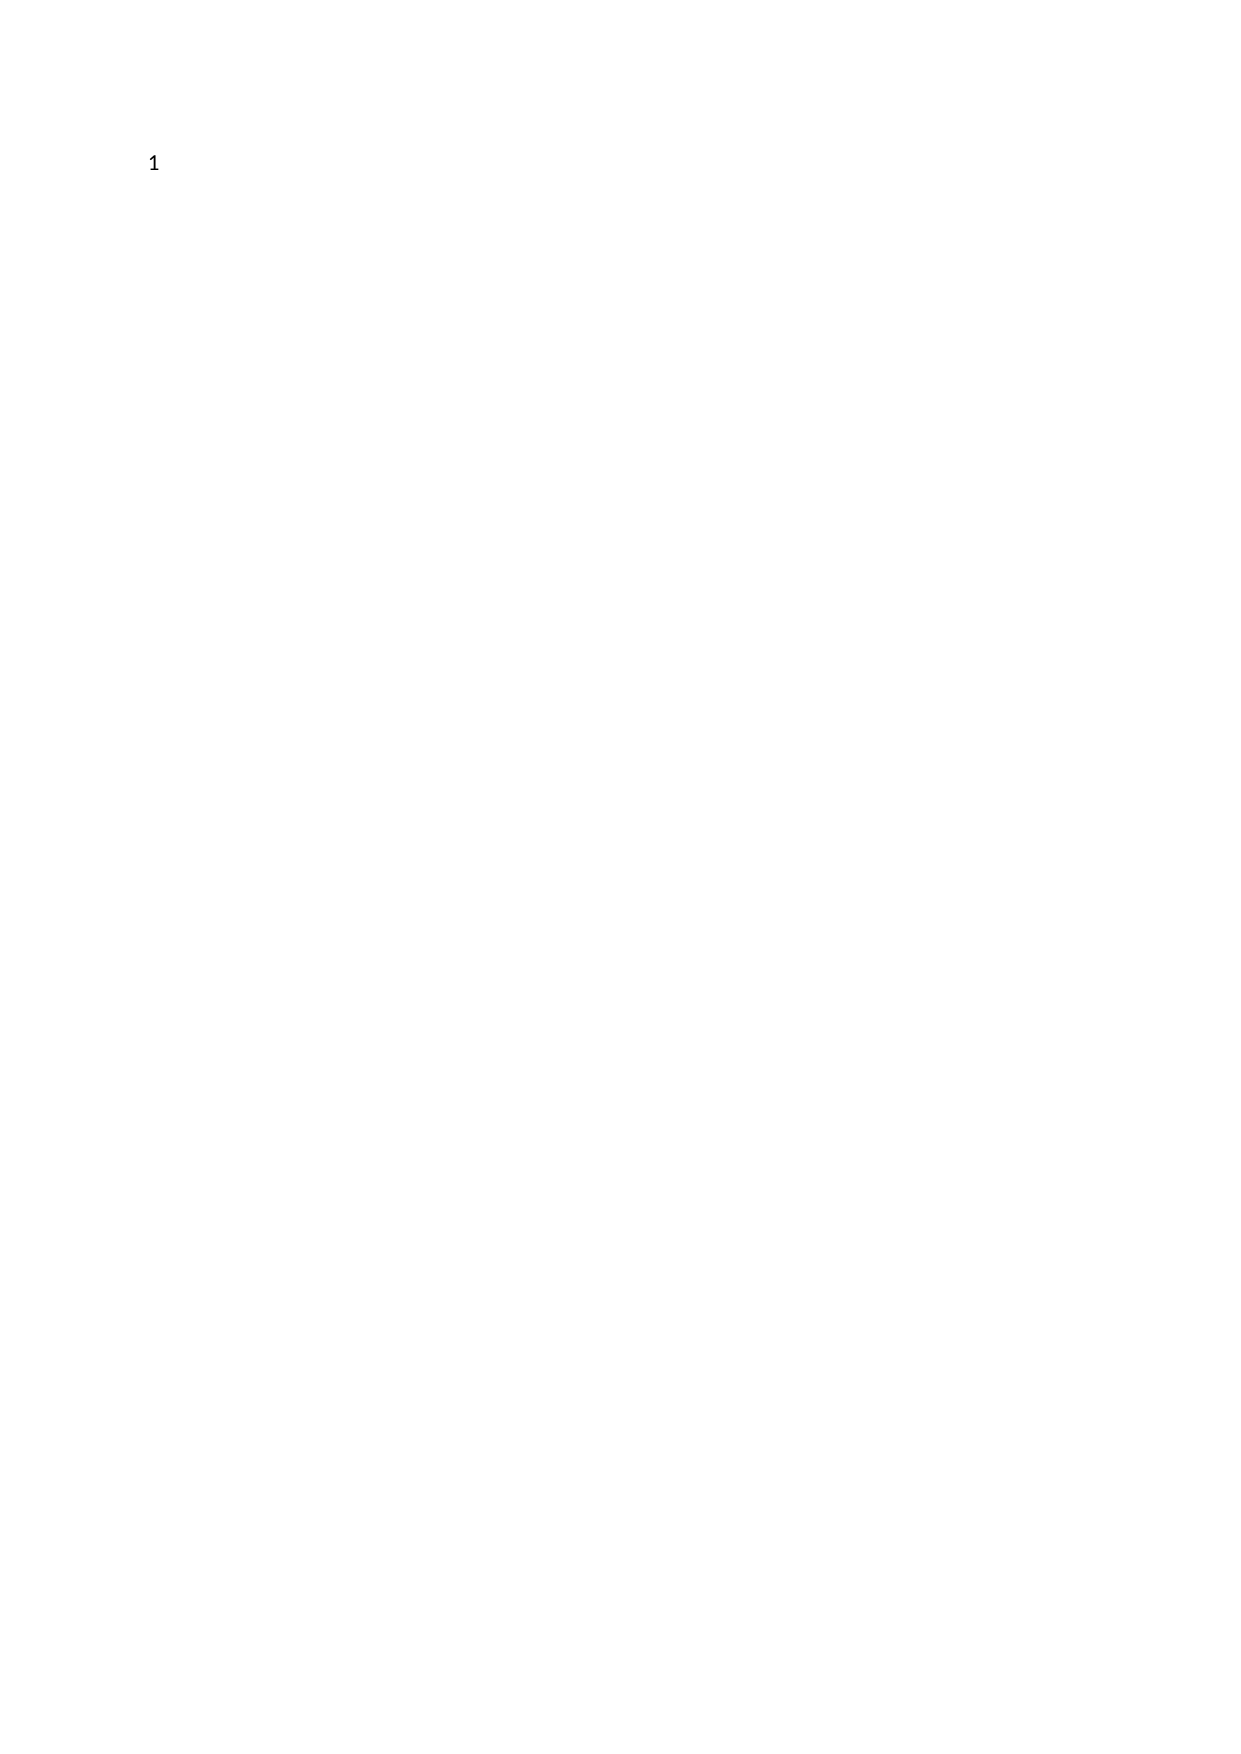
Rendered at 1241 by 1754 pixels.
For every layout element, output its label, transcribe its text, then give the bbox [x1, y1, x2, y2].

text 1 [148, 148, 1093, 176]
